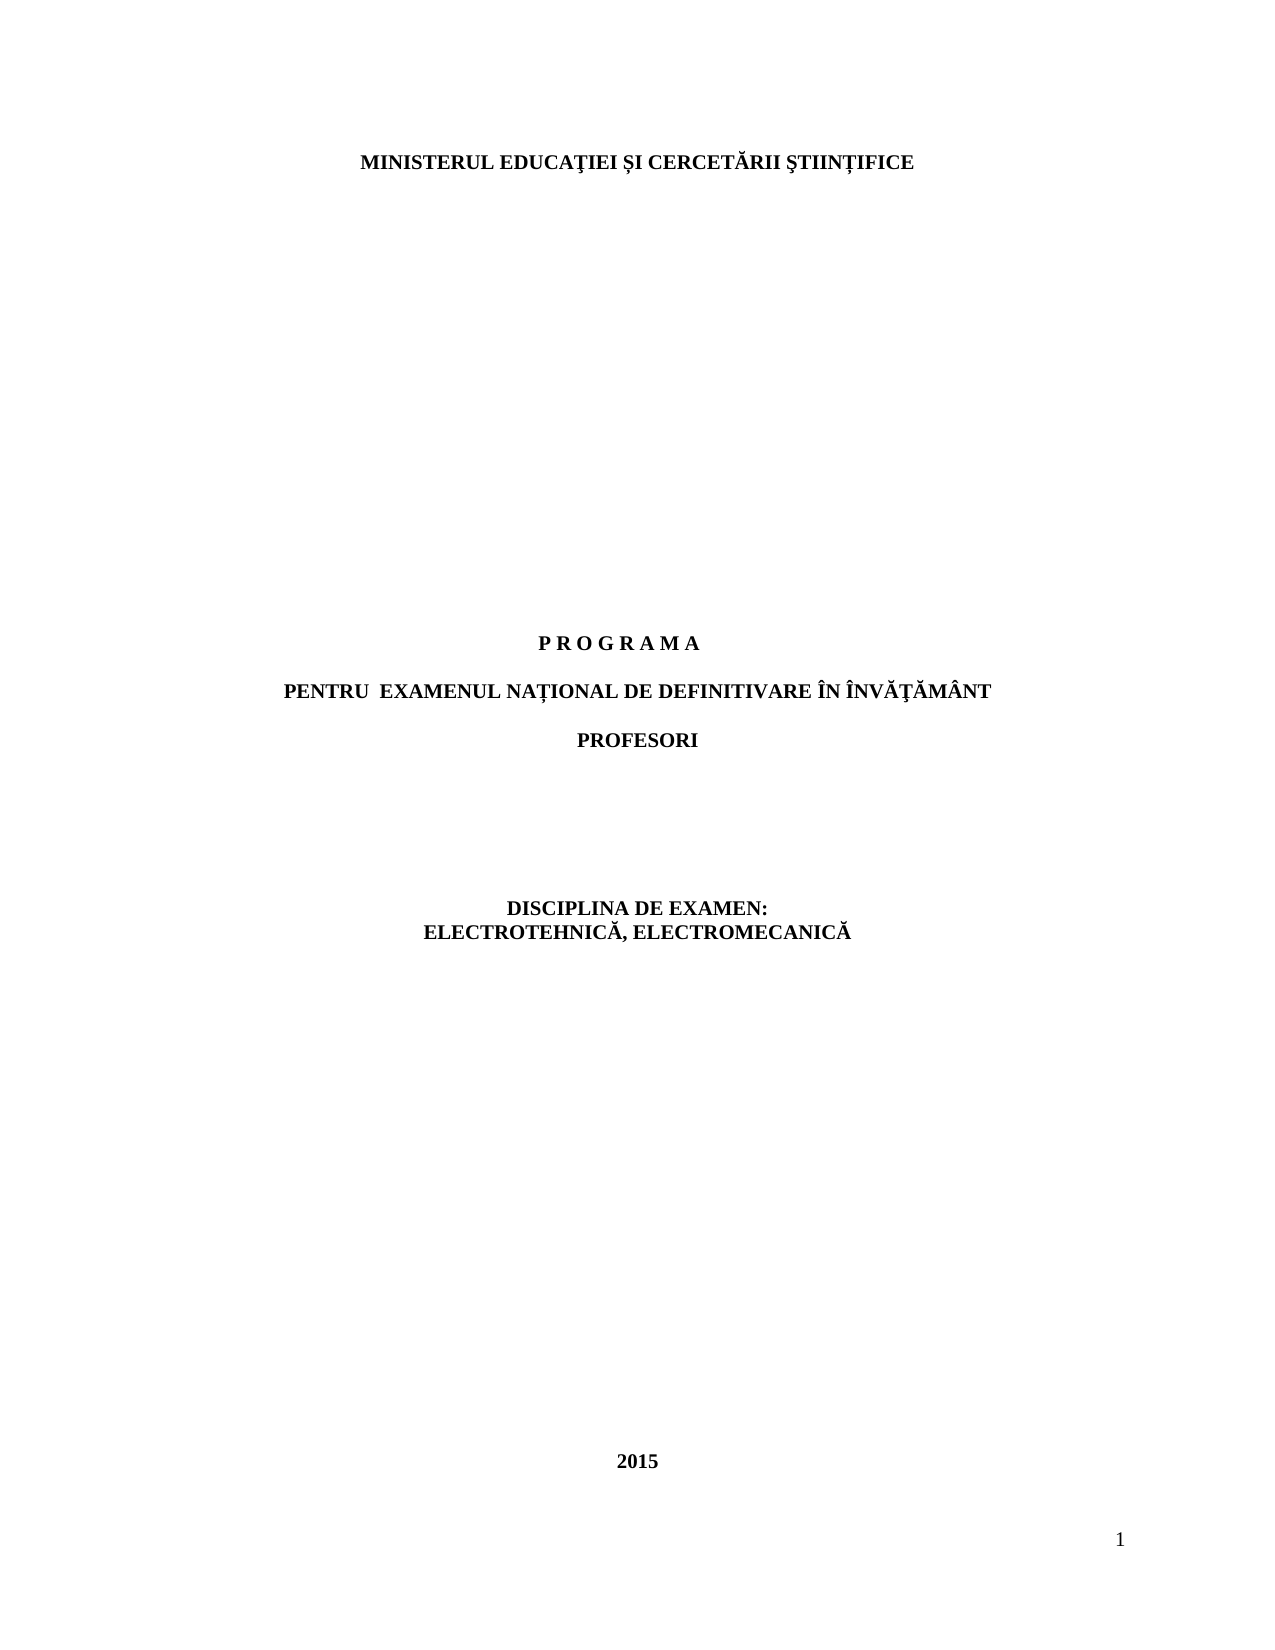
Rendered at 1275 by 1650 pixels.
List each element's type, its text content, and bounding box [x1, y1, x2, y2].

text DISCIPLINA DE EXAMEN: [150, 896, 1125, 920]
text PENTRU EXAMENUL NAȚIONAL DE DEFINITIVARE ÎN ÎNVĂŢĂMÂNT [150, 679, 1125, 703]
text MINISTERUL EDUCAŢIEI ȘI CERCETĂRII ŞTIINȚIFICE [150, 150, 1125, 174]
text 2015 [150, 1449, 1125, 1473]
subtitle P R O G R A M A [112, 631, 1125, 655]
text ELECTROTEHNICĂ, ELECTROMECANICĂ [150, 920, 1125, 944]
text PROFESORI [150, 727, 1125, 752]
